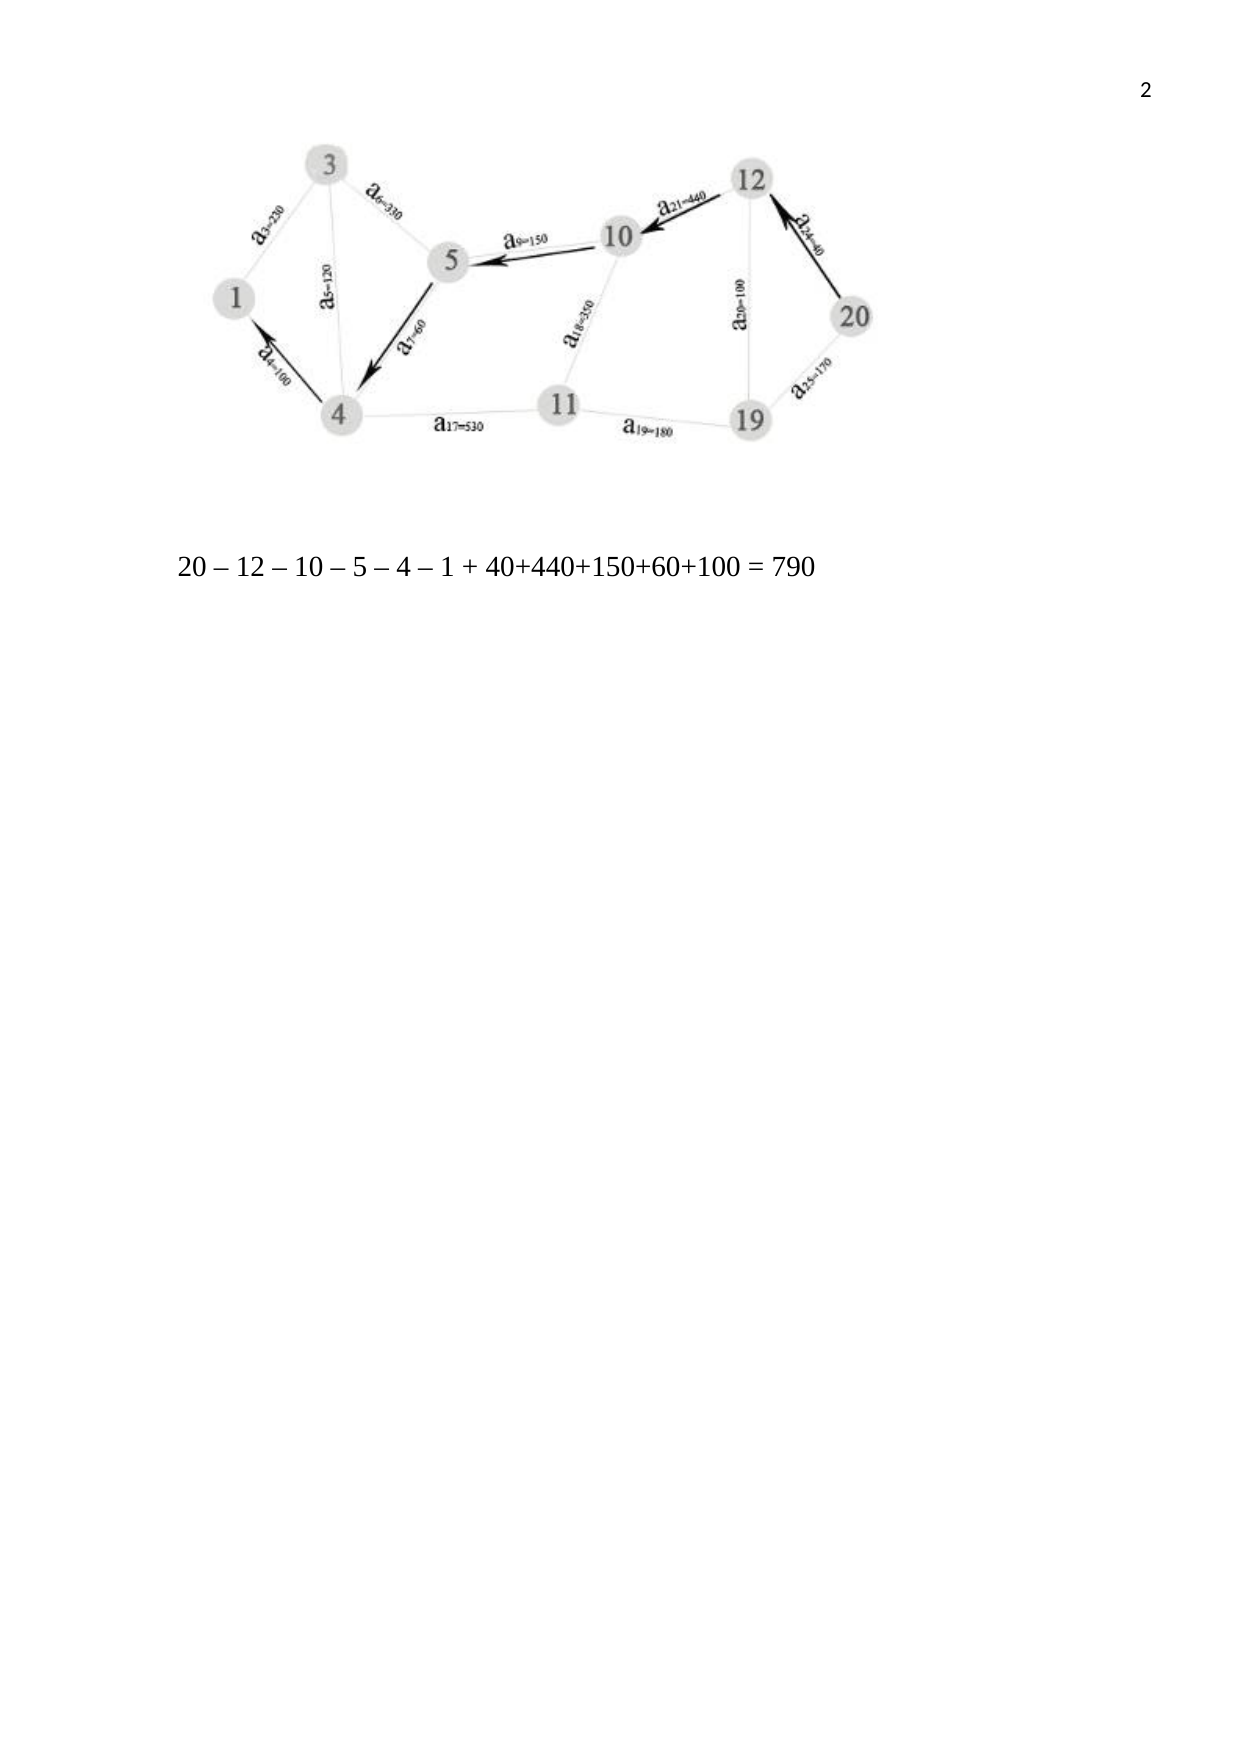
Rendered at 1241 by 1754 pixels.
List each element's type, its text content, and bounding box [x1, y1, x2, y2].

text 20 – 12 – 10 – 5 – 4 – 1 + 40+440+150+60+100 = 790 [177, 549, 1152, 583]
picture [177, 118, 903, 494]
